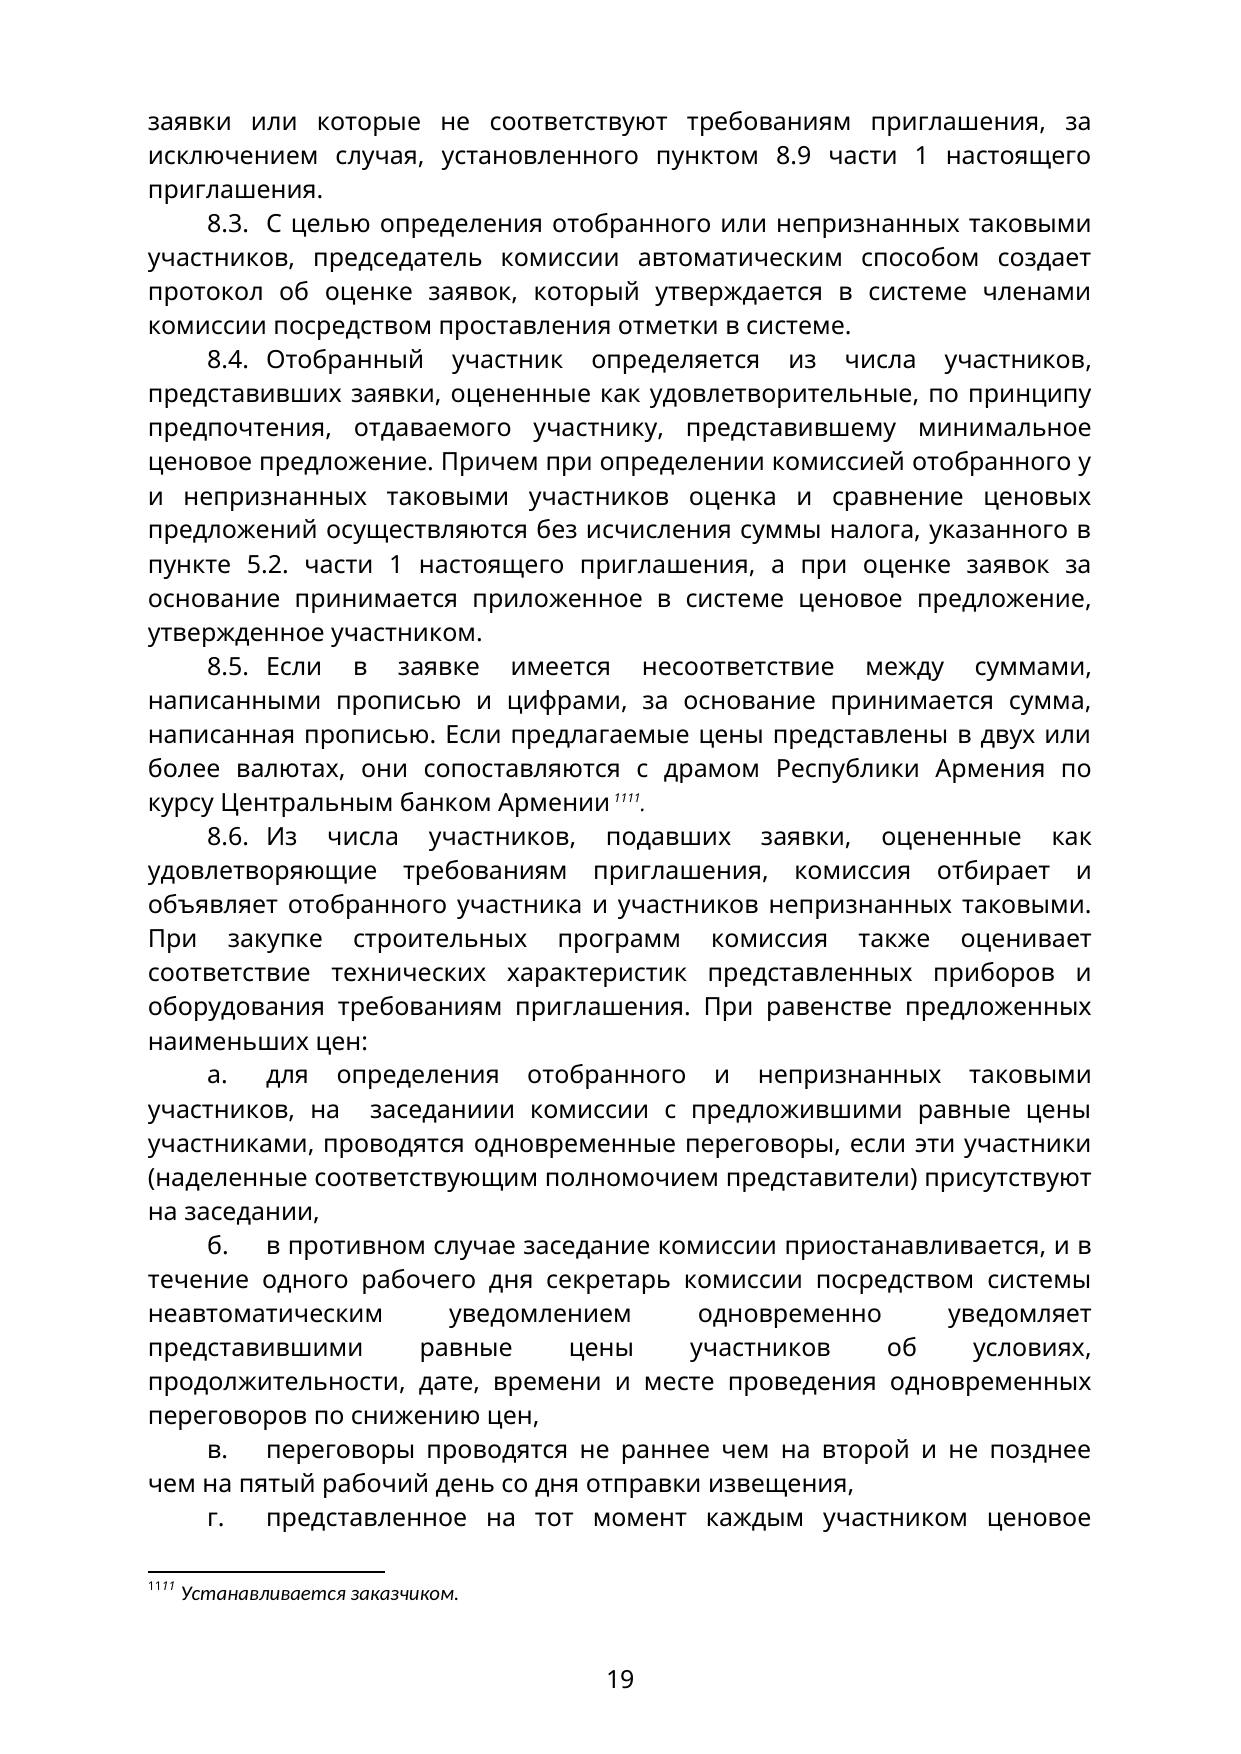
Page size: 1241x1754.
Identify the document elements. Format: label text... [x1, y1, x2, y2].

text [148, 103, 1092, 206]
text в. переговоры проводятся не раннее чем на второй и не позднее чем на пятый рабочий день со дня отправки извещения, [148, 1432, 1092, 1500]
text б. в противном случае заседание комиссии приостанавливается, и в течение одного рабочего дня секретарь комиссии посредством системы неавтоматическим уведомлением одновременно уведомляет представившими равные цены участников об условиях, продолжительности, дате, времени и месте проведения одновременных переговоров по снижению цен, [148, 1227, 1092, 1432]
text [148, 1500, 1092, 1534]
text 8.6. Из числа участников, подавших заявки, оцененные как удовлетворяющие требованиям приглашения, комиссия отбирает и объявляет отобранного участника и участников непризнанных таковыми. При закупке строительных программ комиссия также оценивает соответствие технических характеристик представленных приборов и оборудования требованиям приглашения. При равенстве предложенных наименьших цен: [148, 819, 1092, 1057]
text 8.5. Если в заявке имеется несоответствие между суммами, написанными прописью и цифрами, за основание принимается сумма, написанная прописью. Если предлагаемые цены представлены в двух или более валютах, они сопоставляются с драмом Республики Армения по курсу Центральным банком Армении 11. [148, 648, 1092, 819]
text 8.3. С целью определения отобранного или непризнанных таковыми участников, председатель комиссии автоматическим способом создает протокол об оценке заявок, который утверждается в системе членами комиссии посредством проставления отметки в системе. [148, 206, 1092, 342]
text а. для определения отобранного и непризнанных таковыми участников, на заседаниии комиссии с предложившими равные цены участниками, проводятся одновременные переговоры, если эти участники (наделенные соответствующим полномочием представители) присутствуют на заседании, [148, 1057, 1092, 1227]
text 8.4. Отобранный участник определяется из числа участников, представивших заявки, оцененные как удовлетворительные, по принципу предпочтения, отдаваемого участнику, представившему минимальное ценовое предложение. Причем при определении комиссией отобранного у и непризнанных таковыми участников оценка и сравнение ценовых предложений осуществляются без исчисления суммы налога, указанного в пункте 5.2. части 1 настоящего приглашения, а при оценке заявок за основание принимается приложенное в системе ценовое предложение, утвержденное участником. [148, 342, 1092, 648]
